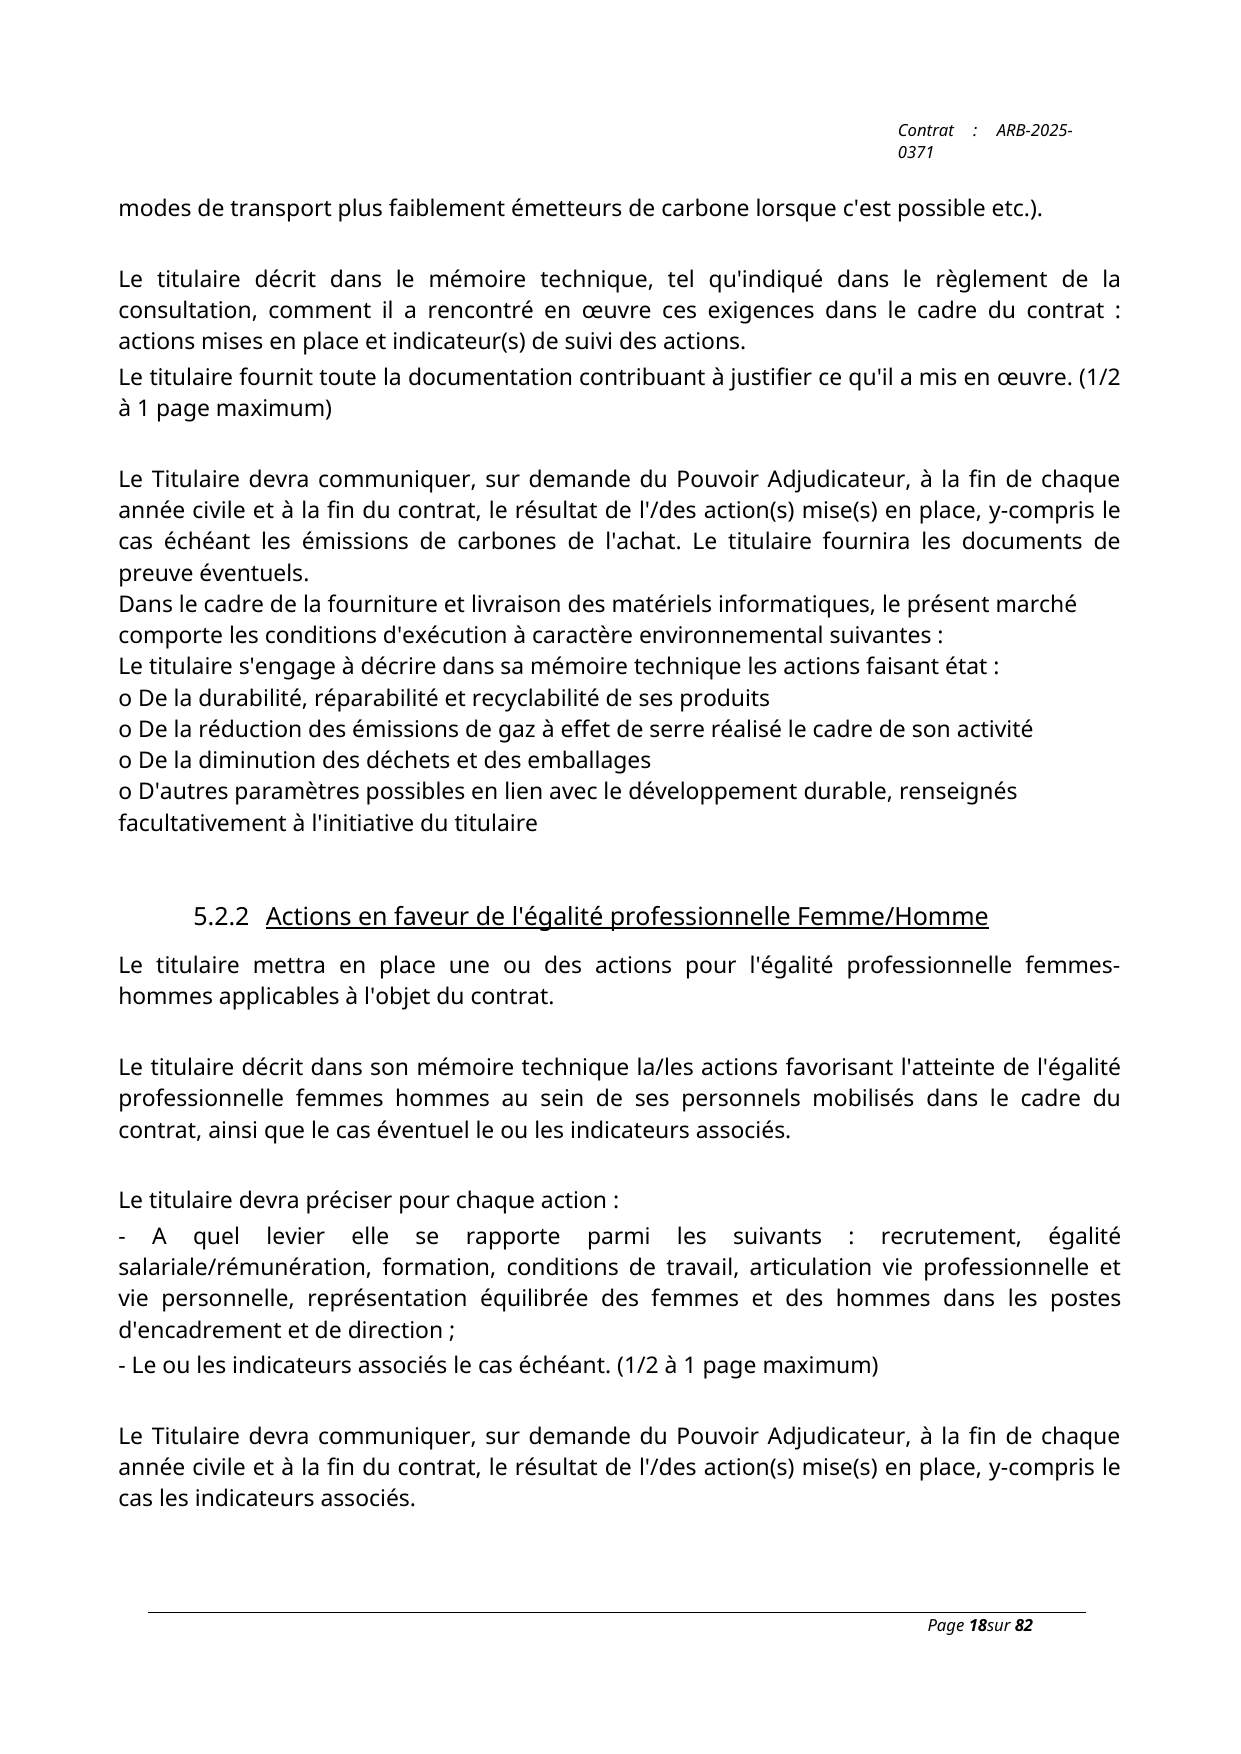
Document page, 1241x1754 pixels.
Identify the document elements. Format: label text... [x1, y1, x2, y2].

text Actions en faveur de l'égalité professionnelle Femme/Homme [193, 898, 1122, 932]
text Le titulaire décrit dans son mémoire technique la/les actions favorisant l'atteinte de l'égalité professionnelle femmes hommes au sein de ses personnels mobilisés dans le cadre du contrat, ainsi que le cas éventuel le ou les indicateurs associés. [118, 1051, 1122, 1145]
text Le titulaire décrit dans le mémoire technique, tel qu'indiqué dans le règlement de la consultation, comment il a rencontré en œuvre ces exigences dans le cadre du contrat : actions mises en place et indicateur(s) de suivi des actions. [118, 263, 1122, 357]
text Le Titulaire devra communiquer, sur demande du Pouvoir Adjudicateur, à la fin de chaque année civile et à la fin du contrat, le résultat de l'/des action(s) mise(s) en place, y-compris le cas échéant les émissions de carbones de l'achat. Le titulaire fournira les documents de preuve éventuels. [118, 463, 1122, 588]
text Le titulaire devra préciser pour chaque action : [118, 1184, 1122, 1216]
text Le titulaire fournit toute la documentation contribuant à justifier ce qu'il a mis en œuvre. (1/2 à 1 page maximum) [118, 361, 1122, 423]
text - Le ou les indicateurs associés le cas échéant. (1/2 à 1 page maximum) [118, 1349, 1122, 1380]
text - A quel levier elle se rapporte parmi les suivants : recrutement, égalité salariale/rémunération, formation, conditions de travail, articulation vie professionnelle et vie personnelle, représentation équilibrée des femmes et des hommes dans les postes d'encadrement et de direction ; [118, 1220, 1122, 1345]
text o De la durabilité, réparabilité et recyclabilité de ses produits [118, 682, 1122, 713]
text o De la diminution des déchets et des emballages [118, 744, 1122, 775]
text Le titulaire mettra en place une ou des actions pour l'égalité professionnelle femmes-hommes applicables à l'objet du contrat. [118, 949, 1122, 1011]
text o D'autres paramètres possibles en lien avec le développement durable, renseignés facultativement à l'initiative du titulaire [118, 775, 1122, 838]
text o De la réduction des émissions de gaz à effet de serre réalisé le cadre de son activité [118, 713, 1122, 744]
text Le Titulaire devra communiquer, sur demande du Pouvoir Adjudicateur, à la fin de chaque année civile et à la fin du contrat, le résultat de l'/des action(s) mise(s) en place, y-compris le cas les indicateurs associés. [118, 1420, 1122, 1513]
text Le titulaire s'engage à décrire dans sa mémoire technique les actions faisant état : [118, 650, 1122, 682]
text Dans le cadre de la fourniture et livraison des matériels informatiques, le présent marché comporte les conditions d'exécution à caractère environnemental suivantes : [118, 588, 1122, 650]
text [118, 192, 1122, 223]
